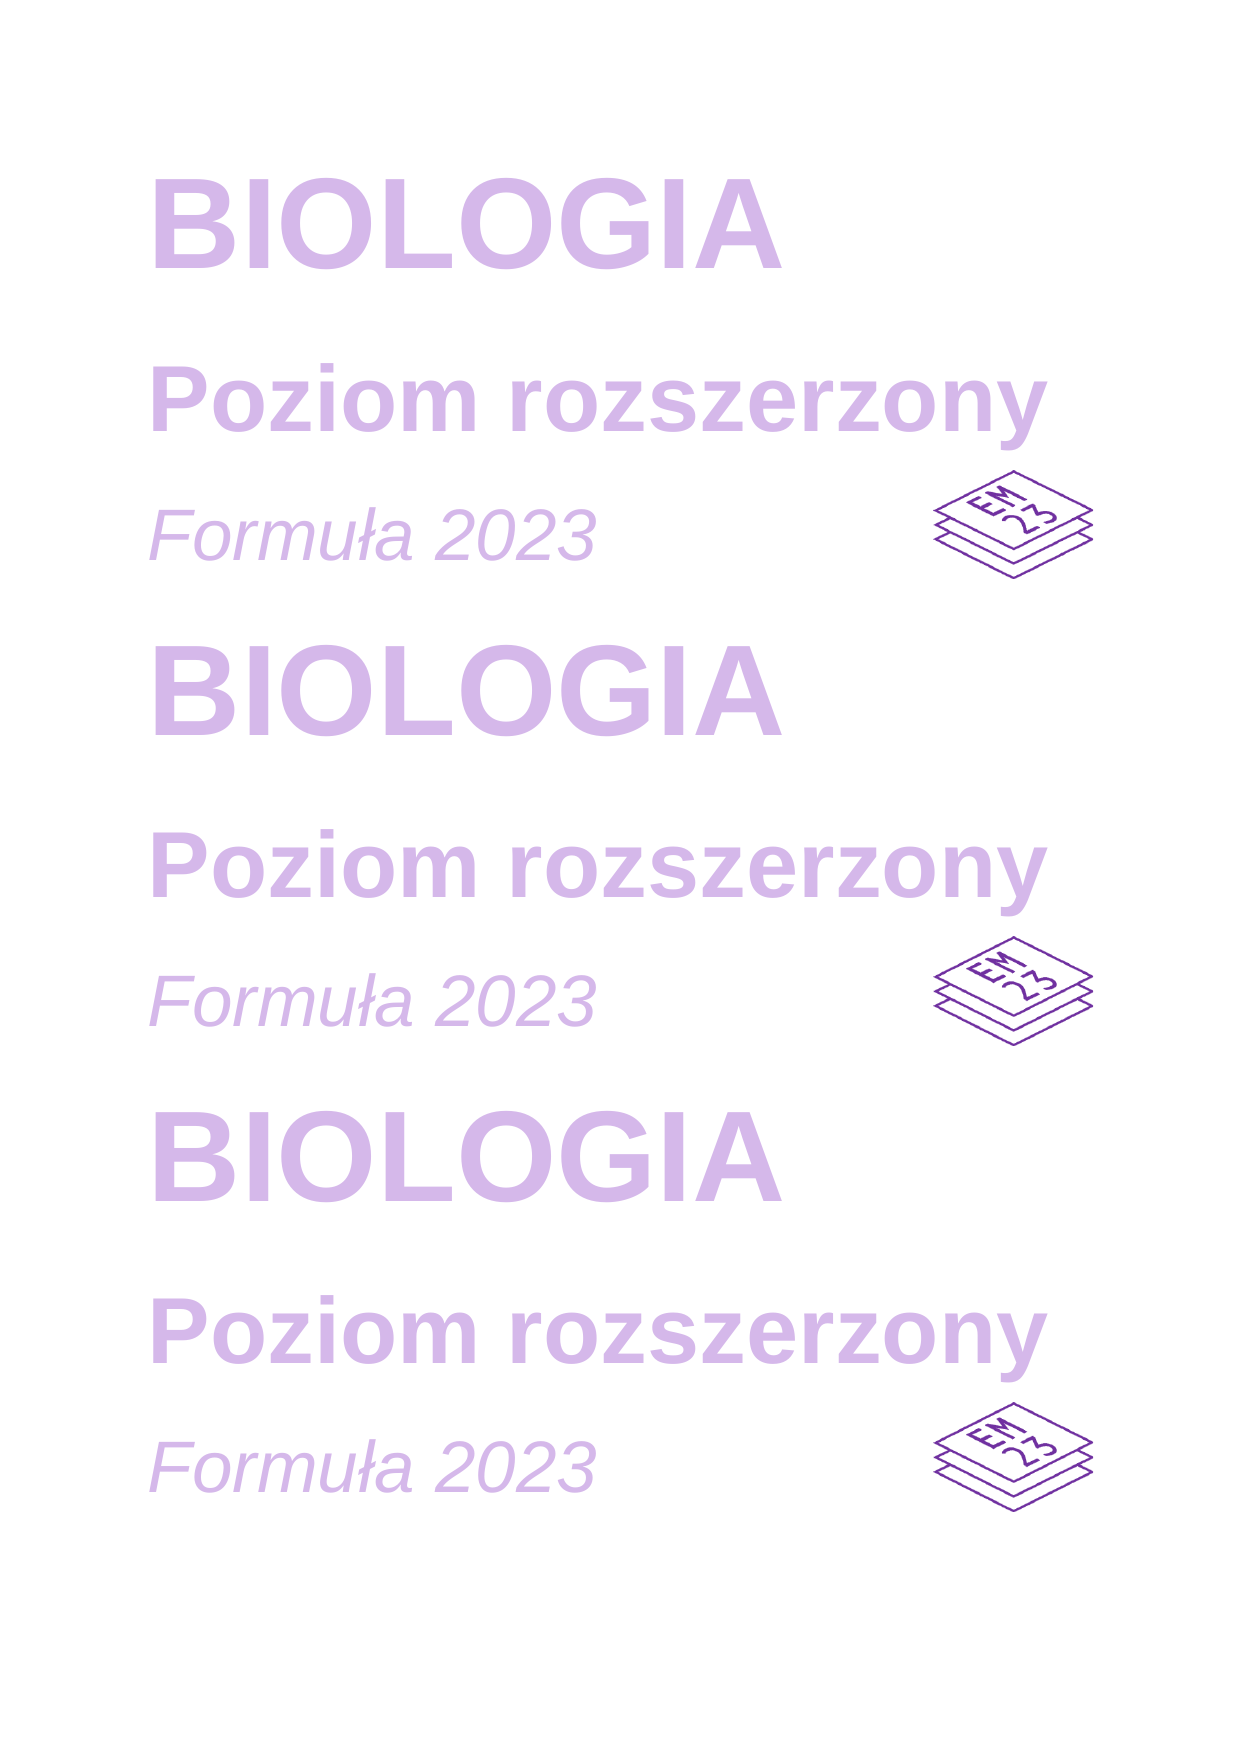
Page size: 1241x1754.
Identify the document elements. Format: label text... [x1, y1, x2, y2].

text BIOLOGIA [148, 1080, 1092, 1228]
text Formuła 2023 [148, 1424, 933, 1508]
text Formuła 2023 [148, 958, 933, 1042]
picture [933, 936, 1094, 1046]
text Poziom rozszerzony [148, 343, 1092, 451]
picture [933, 470, 1094, 579]
text BIOLOGIA [148, 614, 1092, 762]
text Poziom rozszerzony [148, 1276, 1092, 1383]
picture [933, 1402, 1094, 1512]
text Formuła 2023 [148, 492, 933, 576]
text BIOLOGIA [148, 148, 1092, 296]
text Poziom rozszerzony [148, 809, 1092, 917]
